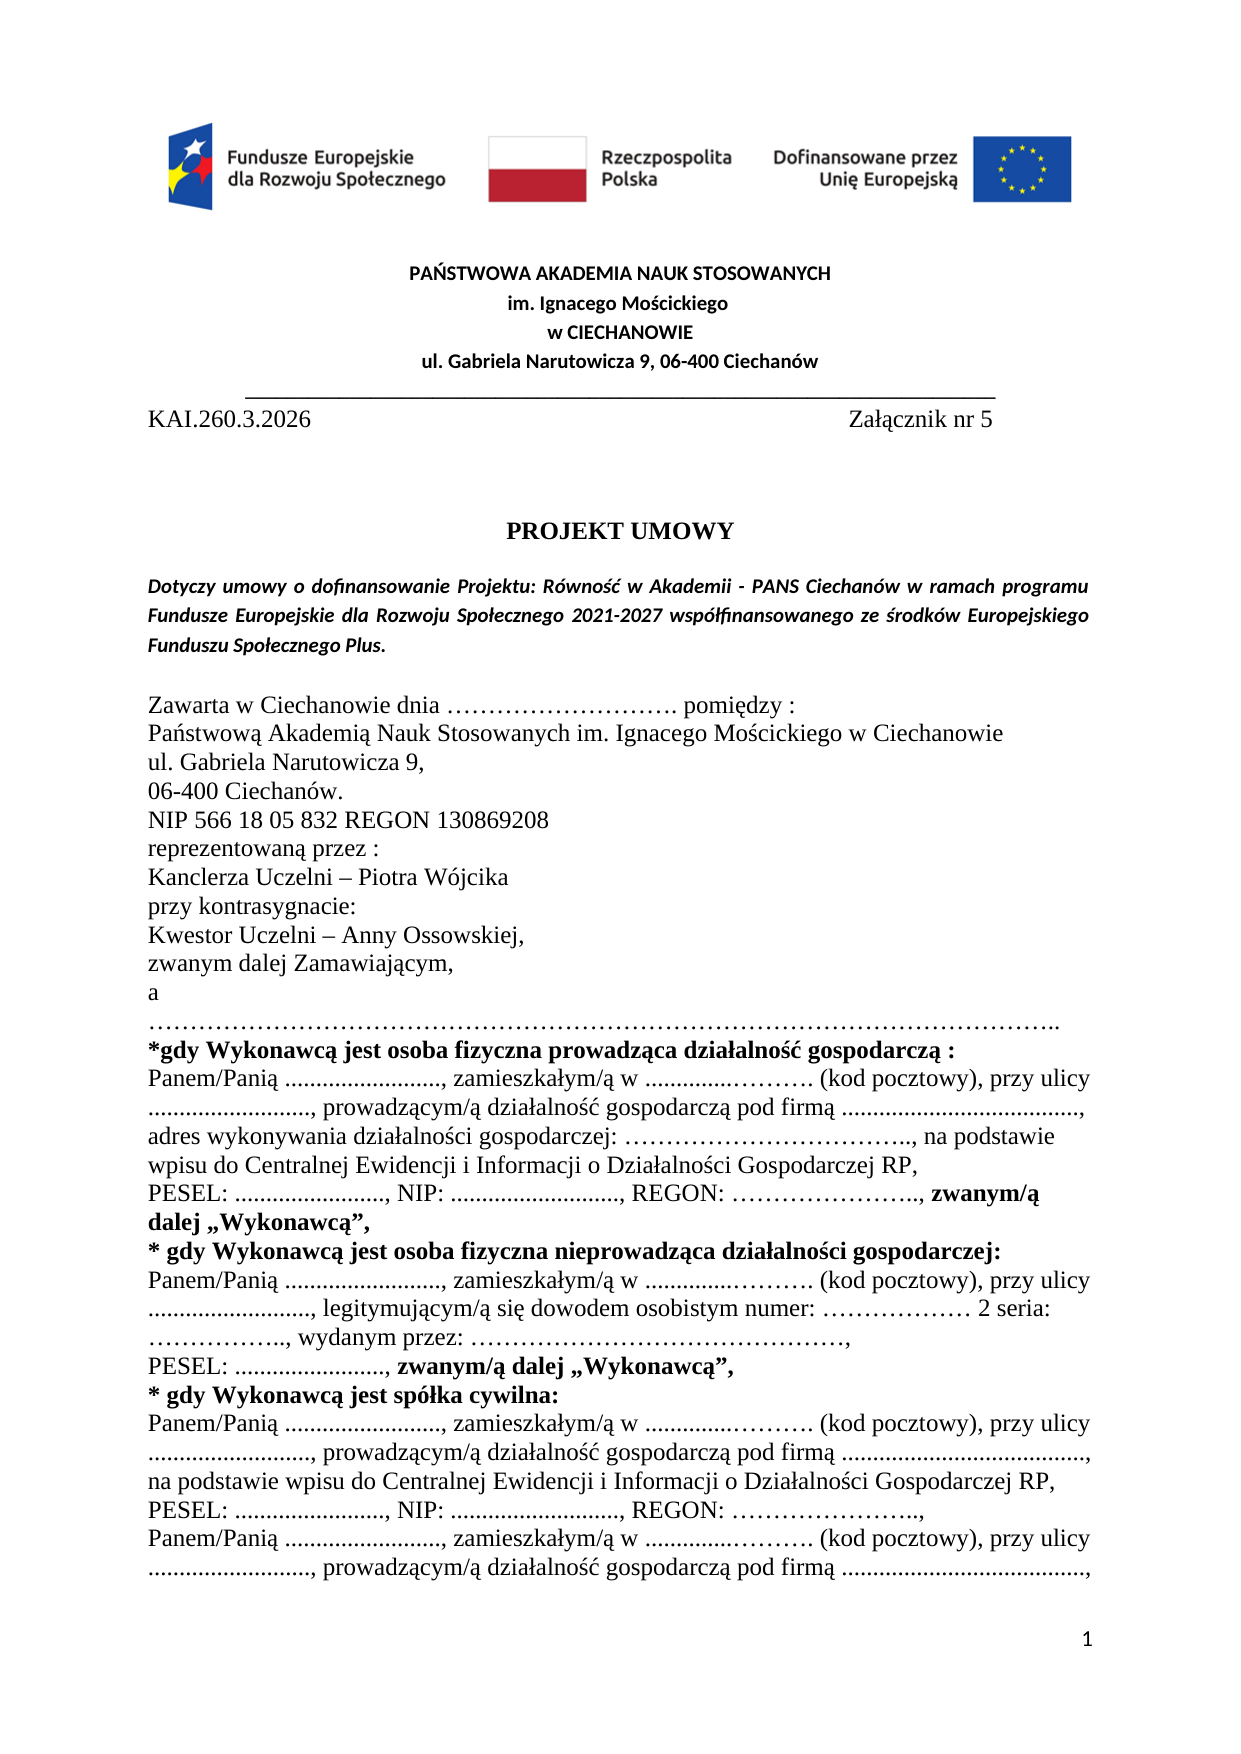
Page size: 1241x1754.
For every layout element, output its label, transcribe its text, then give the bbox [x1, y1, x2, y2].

text przy kontrasygnacie: [148, 891, 1093, 920]
text *gdy Wykonawcą jest osoba fizyczna prowadząca działalność gospodarczą : [148, 1035, 1093, 1063]
picture [147, 101, 1093, 232]
text ul. Gabriela Narutowicza 9, 06-400 Ciechanów ________________________________________________________________________ [148, 348, 1093, 401]
text Panem/Panią ........................., zamieszkałym/ą w ..............………. (kod pocztowy), przy ulicy .........................., prowadzącym/ą działalność gospodarczą pod firmą ......................................, adres wykonywania działalności gospodarczej: …………………………….., na podstawie wpisu do Centralnej Ewidencji i Informacji o Działalności Gospodarczej RP, PESEL: ........................, NIP: ..........................., REGON: ………………….., zwanym/ą dalej „Wykonawcą”, [148, 1063, 1093, 1236]
text Dotyczy umowy o dofinansowanie Projektu: Równość w Akademii - PANS Ciechanów w ramach programu Fundusze Europejskie dla Rozwoju Społecznego 2021-2027 współfinansowanego ze środków Europejskiego Funduszu Społecznego Plus. [148, 573, 1093, 657]
text NIP 566 18 05 832 REGON 130869208 [148, 805, 1093, 833]
text ul. Gabriela Narutowicza 9, [148, 747, 1093, 776]
text a [148, 977, 1093, 1006]
text PAŃSTWOWA AKADEMIA NAUK STOSOWANYCH [148, 261, 1093, 286]
text * gdy Wykonawcą jest spółka cywilna: [148, 1380, 1093, 1408]
text 06-400 Ciechanów. [148, 776, 1093, 805]
text zwanym dalej Zamawiającym, [148, 948, 1093, 977]
text Kanclerza Uczelni – Piotra Wójcika [148, 862, 1093, 891]
text Zawarta w Ciechanowie dnia ………………………. pomiędzy : [148, 690, 1093, 718]
text * gdy Wykonawcą jest osoba fizyczna nieprowadząca działalności gospodarczej: Panem/Panią ........................., zamieszkałym/ą w ..............………. (kod pocztowy), przy ulicy .........................., legitymującym/ą się dowodem osobistym numer: ……………… 2 seria:…………….., wydanym przez: ………………………………………, PESEL: ........................, zwanym/ą dalej „Wykonawcą”, [148, 1236, 1093, 1380]
text Panem/Panią ........................., zamieszkałym/ą w ..............………. (kod pocztowy), przy ulicy .........................., prowadzącym/ą działalność gospodarczą pod firmą ......................................., na podstawie wpisu do Centralnej Ewidencji i Informacji o Działalności Gospodarczej RP, PESEL: ........................, NIP: ..........................., REGON: ………………….., [148, 1408, 1093, 1523]
text Państwową Akademią Nauk Stosowanych im. Ignacego Mościckiego w Ciechanowie [148, 718, 1093, 747]
text KAI.260.3.2026 Załącznik nr 5 [148, 404, 1093, 433]
text reprezentowaną przez : [148, 833, 1093, 862]
text Kwestor Uczelni – Anny Ossowskiej, [148, 920, 1093, 948]
text im. Ignacego Mościckiego w CIECHANOWIE [148, 290, 1093, 344]
text PROJEKT UMOWY [148, 516, 1093, 545]
text ……………………………………………………………………………………………….. [148, 1006, 1093, 1035]
